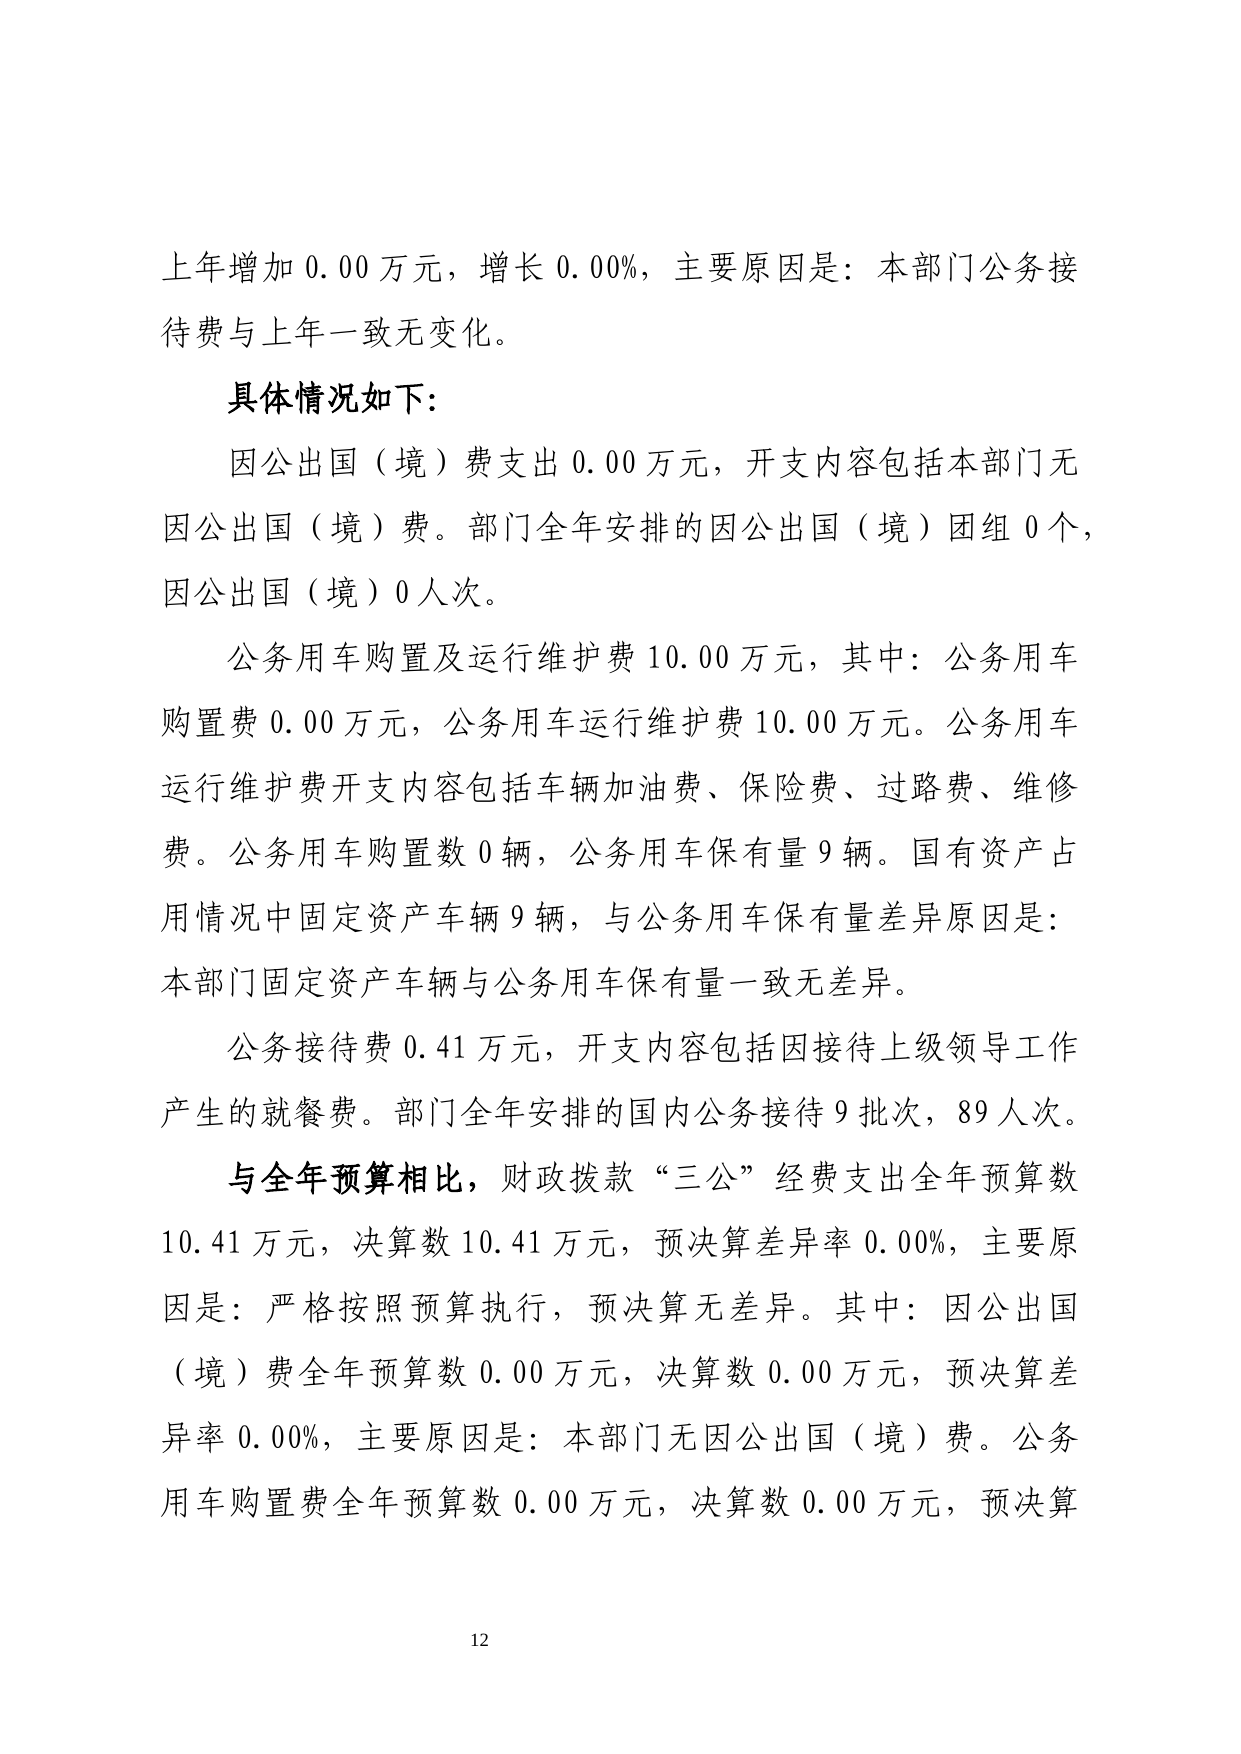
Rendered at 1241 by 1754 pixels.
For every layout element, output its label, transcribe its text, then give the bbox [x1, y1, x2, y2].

text 因公出国（境）费支出0.00万元，开支内容包括本部门无因公出国（境）费。部门全年安排的因公出国（境）团组0个，因公出国（境）0人次。 [159, 428, 1081, 623]
text 公务用车购置及运行维护费10.00万元，其中：公务用车购置费0.00万元，公务用车运行维护费10.00万元。公务用车运行维护费开支内容包括车辆加油费、保险费、过路费、维修费。公务用车购置数0辆，公务用车保有量9辆。国有资产占用情况中固定资产车辆9辆，与公务用车保有量差异原因是：本部门固定资产车辆与公务用车保有量一致无差异。 [159, 623, 1081, 1013]
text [159, 233, 1081, 363]
text 公务接待费0.41万元，开支内容包括因接待上级领导工作产生的就餐费。部门全年安排的国内公务接待9批次，89人次。 [159, 1013, 1081, 1143]
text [159, 1143, 1081, 1533]
text 具体情况如下： [159, 363, 1081, 428]
